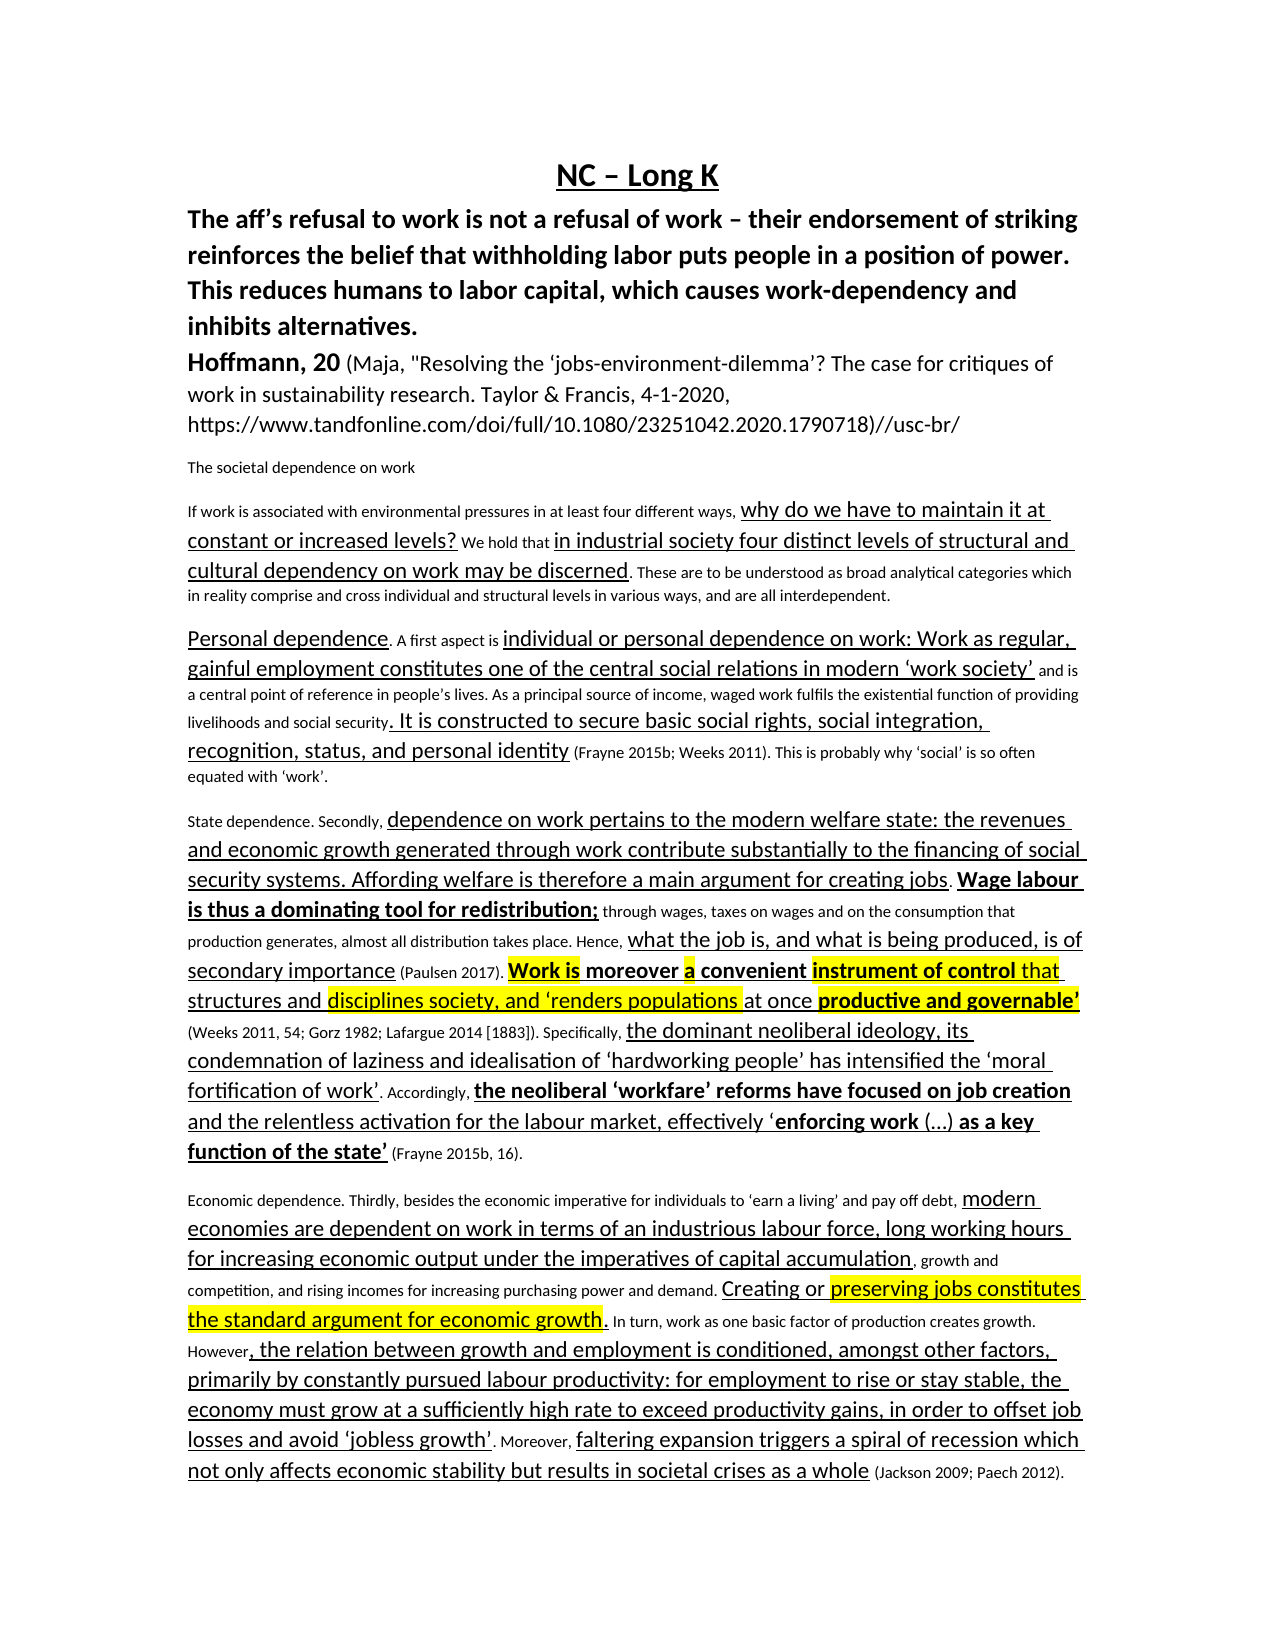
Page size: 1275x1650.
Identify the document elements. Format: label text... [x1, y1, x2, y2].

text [187, 1184, 1087, 1484]
subtitle The aff’s refusal to work is not a refusal of work – their endorsement of striking reinforces the belief that withholding labor puts people in a position of power. This reduces humans to labor capital, which causes work-dependency and inhibits alternatives. [187, 202, 1087, 342]
text Personal dependence. A first aspect is individual or personal dependence on work: Work as regular, gainful employment constitutes one of the central social relations in modern ‘work society’ and is a central point of reference in people’s lives. As a principal source of income, waged work fulfils the existential function of providing livelihoods and social security. It is constructed to secure basic social rights, social integration, recognition, status, and personal identity (Frayne 2015b; Weeks 2011). This is probably why ‘social’ is so often equated with ‘work’. [187, 624, 1087, 787]
text The societal dependence on work [187, 457, 1087, 477]
text Hoffmann, 20 (Maja, "Resolving the ‘jobs-environment-dilemma’? The case for critiques of work in sustainability research. Taylor & Francis, 4-1-2020, https://www.tandfonline.com/doi/full/10.1080/23251042.2020.1790718)//usc-br/ [187, 345, 1087, 438]
text State dependence. Secondly, dependence on work pertains to the modern welfare state: the revenues and economic growth generated through work contribute substantially to the financing of social security systems. Affording welfare is therefore a main argument for creating jobs. Wage labour is thus a dominating tool for redistribution; through wages, taxes on wages and on the consumption that production generates, almost all distribution takes place. Hence, what the job is, and what is being produced, is of secondary importance (Paulsen 2017). Work is moreover a convenient instrument of control that structures and disciplines society, and ‘renders populations at once productive and governable’ (Weeks 2011, 54; Gorz 1982; Lafargue 2014 [1883]). Specifically, the dominant neoliberal ideology, its condemnation of laziness and idealisation of ‘hardworking people’ has intensified the ‘moral fortification of work’. Accordingly, the neoliberal ‘workfare’ reforms have focused on job creation and the relentless activation for the labour market, effectively ‘enforcing work (…) as a key function of the state’ (Frayne 2015b, 16). [187, 860, 1087, 1165]
subtitle NC – Long K [187, 154, 1087, 195]
text If work is associated with environmental pressures in at least four different ways, why do we have to maintain it at constant or increased levels? We hold that in industrial society four distinct levels of structural and cultural dependency on work may be discerned. These are to be understood as broad analytical categories which in reality comprise and cross individual and structural levels in various ways, and are all interdependent. [187, 496, 1087, 606]
